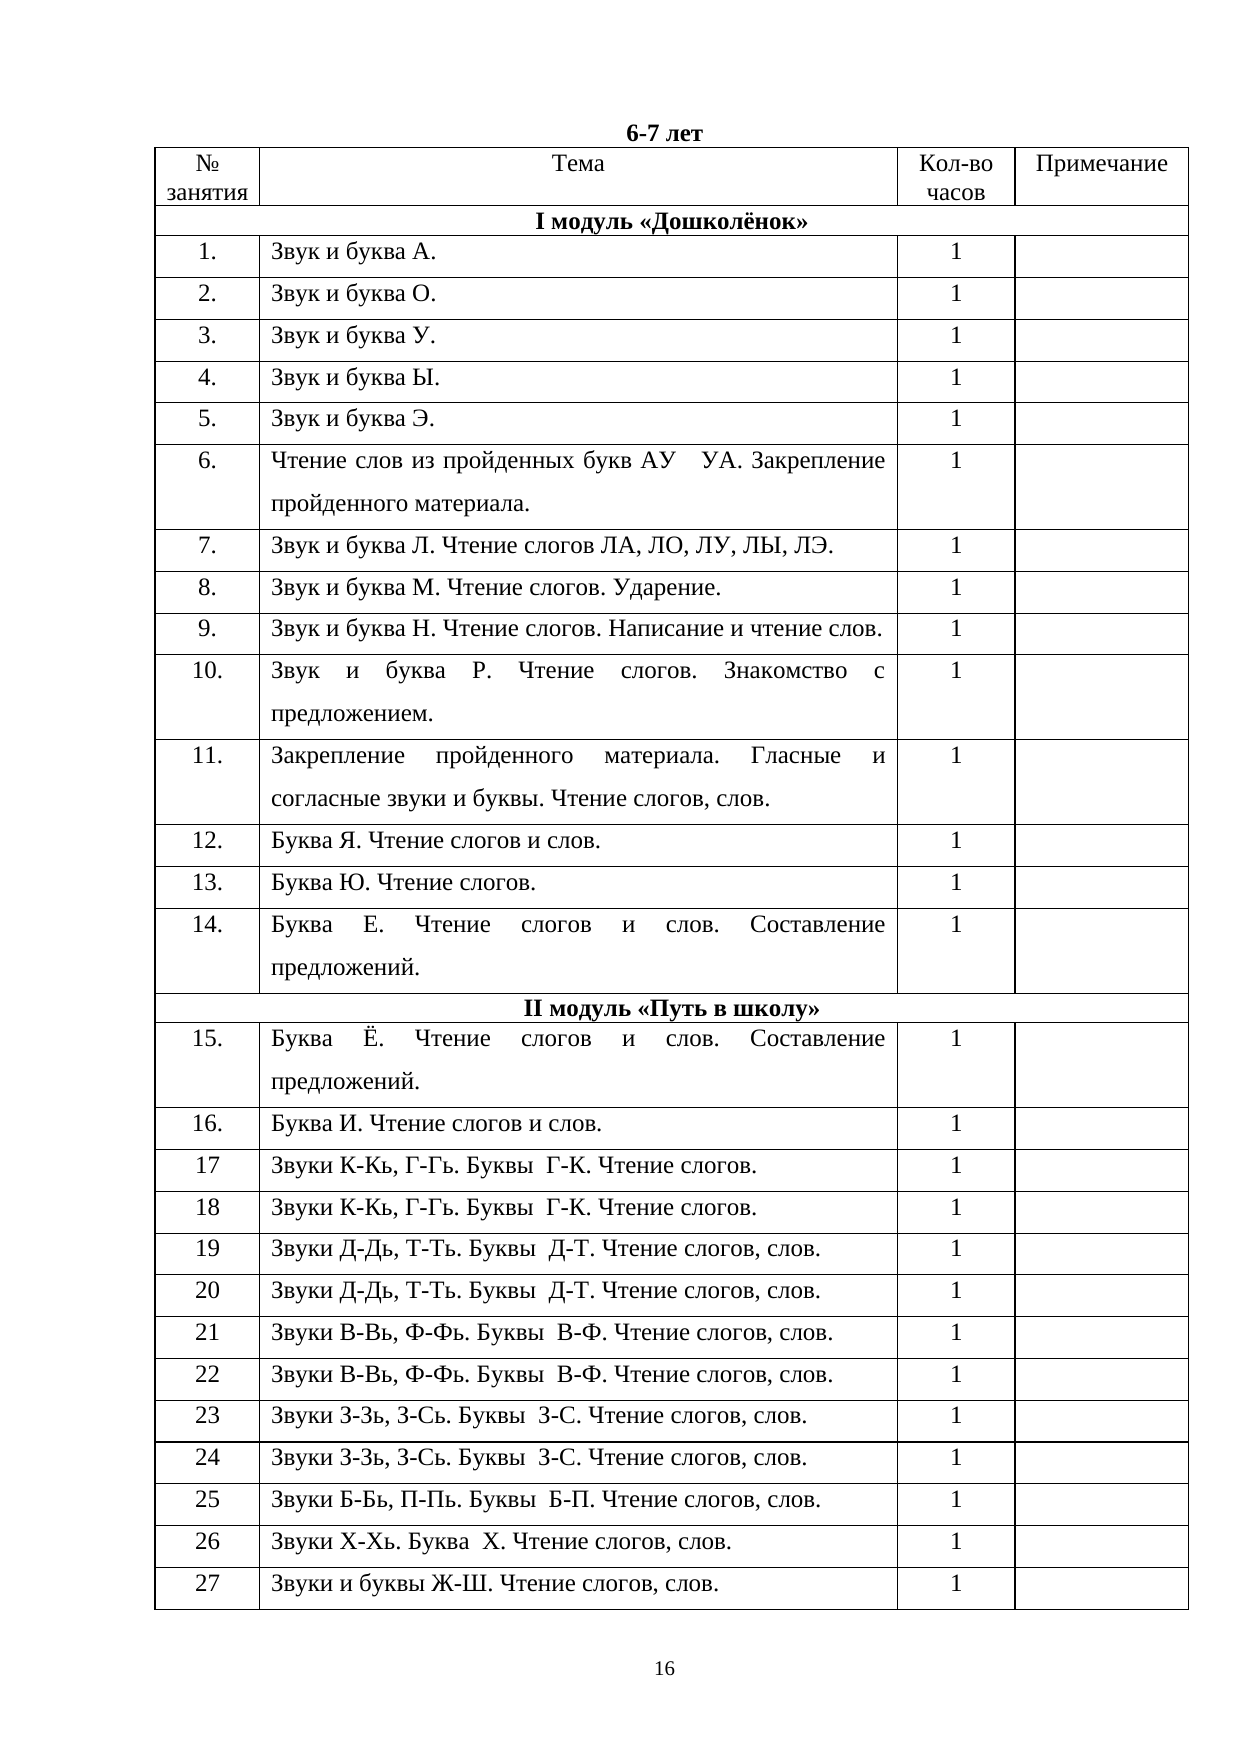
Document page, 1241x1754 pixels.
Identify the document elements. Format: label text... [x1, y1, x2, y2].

table_cell [1016, 572, 1188, 612]
table_cell Звук и буква Ы. [260, 362, 897, 402]
table_cell 1 [898, 320, 1014, 361]
table_cell Буква Ю. Чтение слогов. [260, 867, 897, 908]
table_cell Звуки и буквы Ж-Ш. Чтение слогов, слов. [260, 1568, 897, 1608]
table_cell 1 [898, 655, 1014, 739]
table_cell 1 [898, 362, 1014, 402]
table_cell [1016, 278, 1188, 319]
table_cell Звук и буква Э. [260, 403, 897, 444]
table_cell Звуки Д-Дь, Т-Ть. Буквы Д-Т. Чтение слогов, слов. [260, 1234, 897, 1274]
table_cell [1016, 530, 1188, 571]
table_cell Чтение слов из пройденных букв АУ УА. Закрепление пройденного материала. [260, 445, 897, 529]
table_cell 1 [898, 867, 1014, 908]
table_cell Звук и буква А. [260, 236, 897, 277]
table_cell 1 [898, 1275, 1014, 1316]
table_cell [1016, 1359, 1188, 1399]
table_cell 27 [156, 1568, 259, 1608]
table_cell 20 [156, 1275, 259, 1316]
table_cell II модуль «Путь в школу» [156, 994, 1188, 1022]
table_cell Звук и буква Л. Чтение слогов ЛА, ЛО, ЛУ, ЛЫ, ЛЭ. [260, 530, 897, 571]
table_cell 1 [898, 1108, 1014, 1149]
table_cell 1 [898, 278, 1014, 319]
table_cell 1 [898, 572, 1014, 612]
table_cell 3. [156, 320, 259, 361]
table_cell 2. [156, 278, 259, 319]
table_header Тема [260, 148, 897, 205]
table_cell 12. [156, 825, 259, 866]
table_cell [1016, 867, 1188, 908]
table_header № занятия [156, 148, 259, 205]
table_cell [1016, 825, 1188, 866]
table_cell Закрепление пройденного материала. Гласные и согласные звуки и буквы. Чтение слогов, слов. [260, 740, 897, 824]
table_cell Звук и буква М. Чтение слогов. Ударение. [260, 572, 897, 612]
table_cell 22 [156, 1359, 259, 1399]
table_cell [1016, 1108, 1188, 1149]
table_cell 15. [156, 1023, 259, 1107]
table_cell 24 [156, 1443, 259, 1483]
table_cell 14. [156, 909, 259, 992]
table_cell 11. [156, 740, 259, 824]
table_cell [1016, 1023, 1188, 1107]
table_cell 1 [898, 445, 1014, 529]
table_cell 1 [898, 1568, 1014, 1608]
table_cell [1016, 1192, 1188, 1232]
table_cell 6. [156, 445, 259, 529]
table_cell Звуки З-Зь, З-Сь. Буквы З-С. Чтение слогов, слов. [260, 1401, 897, 1441]
table_cell 8. [156, 572, 259, 612]
table_cell Звуки Х-Хь. Буква Х. Чтение слогов, слов. [260, 1526, 897, 1567]
table_cell 1 [898, 1401, 1014, 1441]
table_cell 16. [156, 1108, 259, 1149]
table_cell 19 [156, 1234, 259, 1274]
table_cell 21 [156, 1317, 259, 1358]
table_cell [1016, 236, 1188, 277]
table_cell [1016, 740, 1188, 824]
table_cell 1 [898, 1443, 1014, 1483]
table_cell Звуки К-Кь, Г-Гь. Буквы Г-К. Чтение слогов. [260, 1192, 897, 1232]
table_cell 1 [898, 1317, 1014, 1358]
table_cell [1016, 320, 1188, 361]
table_cell [1016, 403, 1188, 444]
table_cell 7. [156, 530, 259, 571]
table_cell 1 [898, 1234, 1014, 1274]
table_cell 10. [156, 655, 259, 739]
table_cell Буква Я. Чтение слогов и слов. [260, 825, 897, 866]
table_cell 1 [898, 530, 1014, 571]
table_cell 1 [898, 1484, 1014, 1525]
table_cell Звуки К-Кь, Г-Гь. Буквы Г-К. Чтение слогов. [260, 1150, 897, 1191]
table_cell Звуки Б-Бь, П-Пь. Буквы Б-П. Чтение слогов, слов. [260, 1484, 897, 1525]
table_cell [1016, 655, 1188, 739]
table_cell [1016, 1401, 1188, 1441]
table_cell 5. [156, 403, 259, 444]
table_cell [1016, 614, 1188, 654]
table_header Кол-во часов [898, 148, 1014, 205]
table_cell Звуки В-Вь, Ф-Фь. Буквы В-Ф. Чтение слогов, слов. [260, 1359, 897, 1399]
table_cell 18 [156, 1192, 259, 1232]
table_cell 9. [156, 614, 259, 654]
table_cell 1 [898, 1023, 1014, 1107]
table_cell 13. [156, 867, 259, 908]
table_cell [1016, 1484, 1188, 1525]
table_cell Звук и буква О. [260, 278, 897, 319]
table_cell 17 [156, 1150, 259, 1191]
table_cell 1 [898, 236, 1014, 277]
table_cell [1016, 1443, 1188, 1483]
table_cell Буква И. Чтение слогов и слов. [260, 1108, 897, 1149]
table_cell 26 [156, 1526, 259, 1567]
table_cell 1 [898, 825, 1014, 866]
table_cell [1016, 362, 1188, 402]
table_cell 1 [898, 1192, 1014, 1232]
table_cell Звук и буква У. [260, 320, 897, 361]
table_cell [1016, 1234, 1188, 1274]
table_cell [1016, 445, 1188, 529]
table_cell Буква Ё. Чтение слогов и слов. Составление предложений. [260, 1023, 897, 1107]
table_cell 25 [156, 1484, 259, 1525]
table_header Примечание [1016, 148, 1188, 205]
table_cell [1016, 1317, 1188, 1358]
table_cell Звуки Д-Дь, Т-Ть. Буквы Д-Т. Чтение слогов, слов. [260, 1275, 897, 1316]
table_cell 1 [898, 1150, 1014, 1191]
table_cell [1016, 1150, 1188, 1191]
table_cell [1016, 1275, 1188, 1316]
table_cell [1016, 1568, 1188, 1608]
table_cell Звук и буква Н. Чтение слогов. Написание и чтение слов. [260, 614, 897, 654]
table_cell 1 [898, 403, 1014, 444]
table_cell 1 [898, 614, 1014, 654]
table_cell I модуль «Дошколёнок» [156, 206, 1188, 235]
table_cell 1 [898, 1526, 1014, 1567]
table_cell [1016, 1526, 1188, 1567]
table_cell 1. [156, 236, 259, 277]
table_cell Буква Е. Чтение слогов и слов. Составление предложений. [260, 909, 897, 992]
table_cell 1 [898, 909, 1014, 992]
table_cell Звуки З-Зь, З-Сь. Буквы З-С. Чтение слогов, слов. [260, 1443, 897, 1483]
table_cell 4. [156, 362, 259, 402]
text 6-7 лет [177, 118, 1152, 147]
table_cell Звуки В-Вь, Ф-Фь. Буквы В-Ф. Чтение слогов, слов. [260, 1317, 897, 1358]
table_cell 23 [156, 1401, 259, 1441]
table_cell [1016, 909, 1188, 992]
table_cell 1 [898, 740, 1014, 824]
table_cell 1 [898, 1359, 1014, 1399]
table_cell Звук и буква Р. Чтение слогов. Знакомство с предложением. [260, 655, 897, 739]
